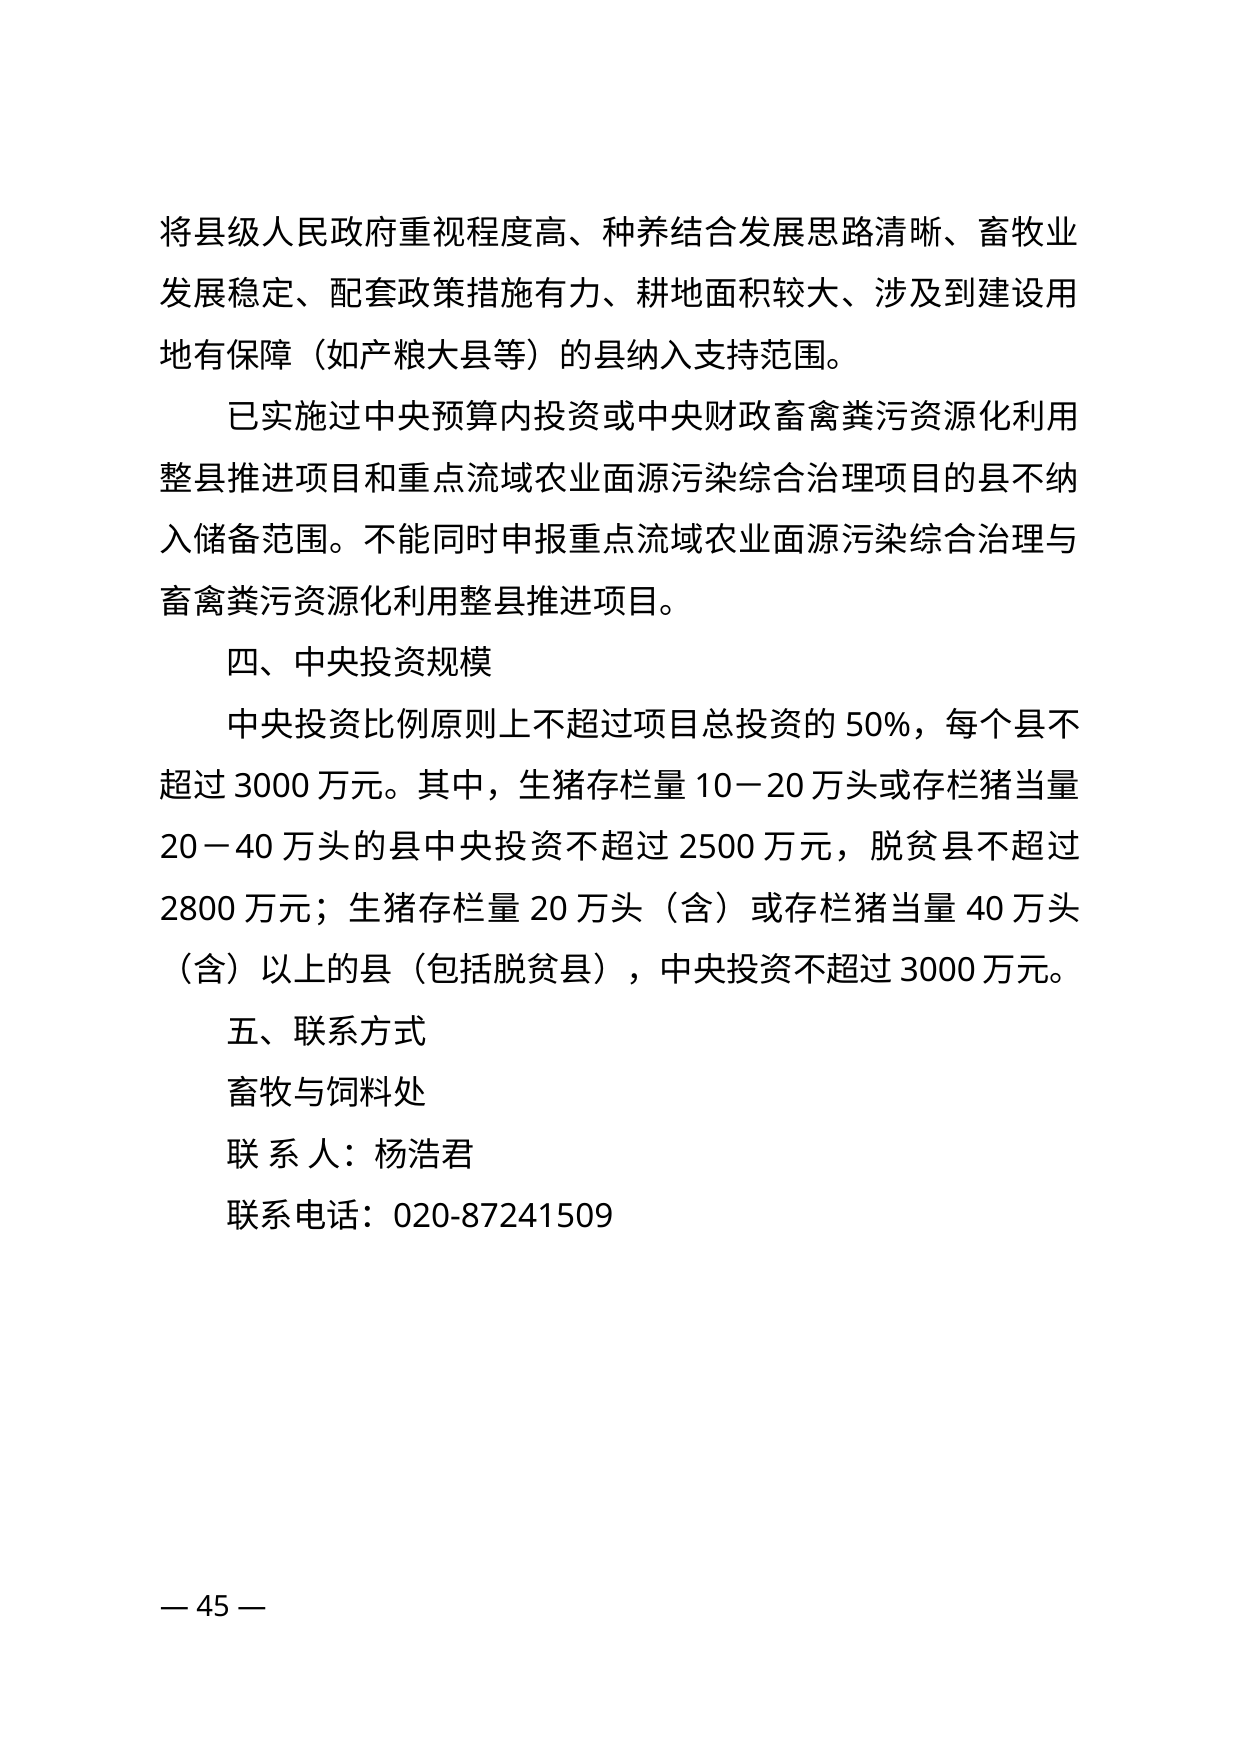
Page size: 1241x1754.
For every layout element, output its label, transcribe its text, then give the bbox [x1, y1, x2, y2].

list 中央投资规模 [159, 625, 1081, 687]
text 联系电话：020-87241509 [159, 1178, 1081, 1240]
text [159, 195, 1081, 379]
text 联 系 人：杨浩君 [159, 1117, 1081, 1178]
text 已实施过中央预算内投资或中央财政畜禽粪污资源化利用整县推进项目和重点流域农业面源污染综合治理项目的县不纳入储备范围。不能同时申报重点流域农业面源污染综合治理与畜禽粪污资源化利用整县推进项目。 [159, 379, 1081, 625]
text 中央投资比例原则上不超过项目总投资的50%，每个县不超过3000万元。其中，生猪存栏量10－20万头或存栏猪当量20－40万头的县中央投资不超过2500万元，脱贫县不超过2800万元；生猪存栏量20万头（含）或存栏猪当量40万头（含）以上的县（包括脱贫县），中央投资不超过3000万元。 [159, 687, 1081, 994]
text 五、联系方式 [159, 994, 1081, 1056]
text 畜牧与饲料处 [159, 1056, 1081, 1117]
